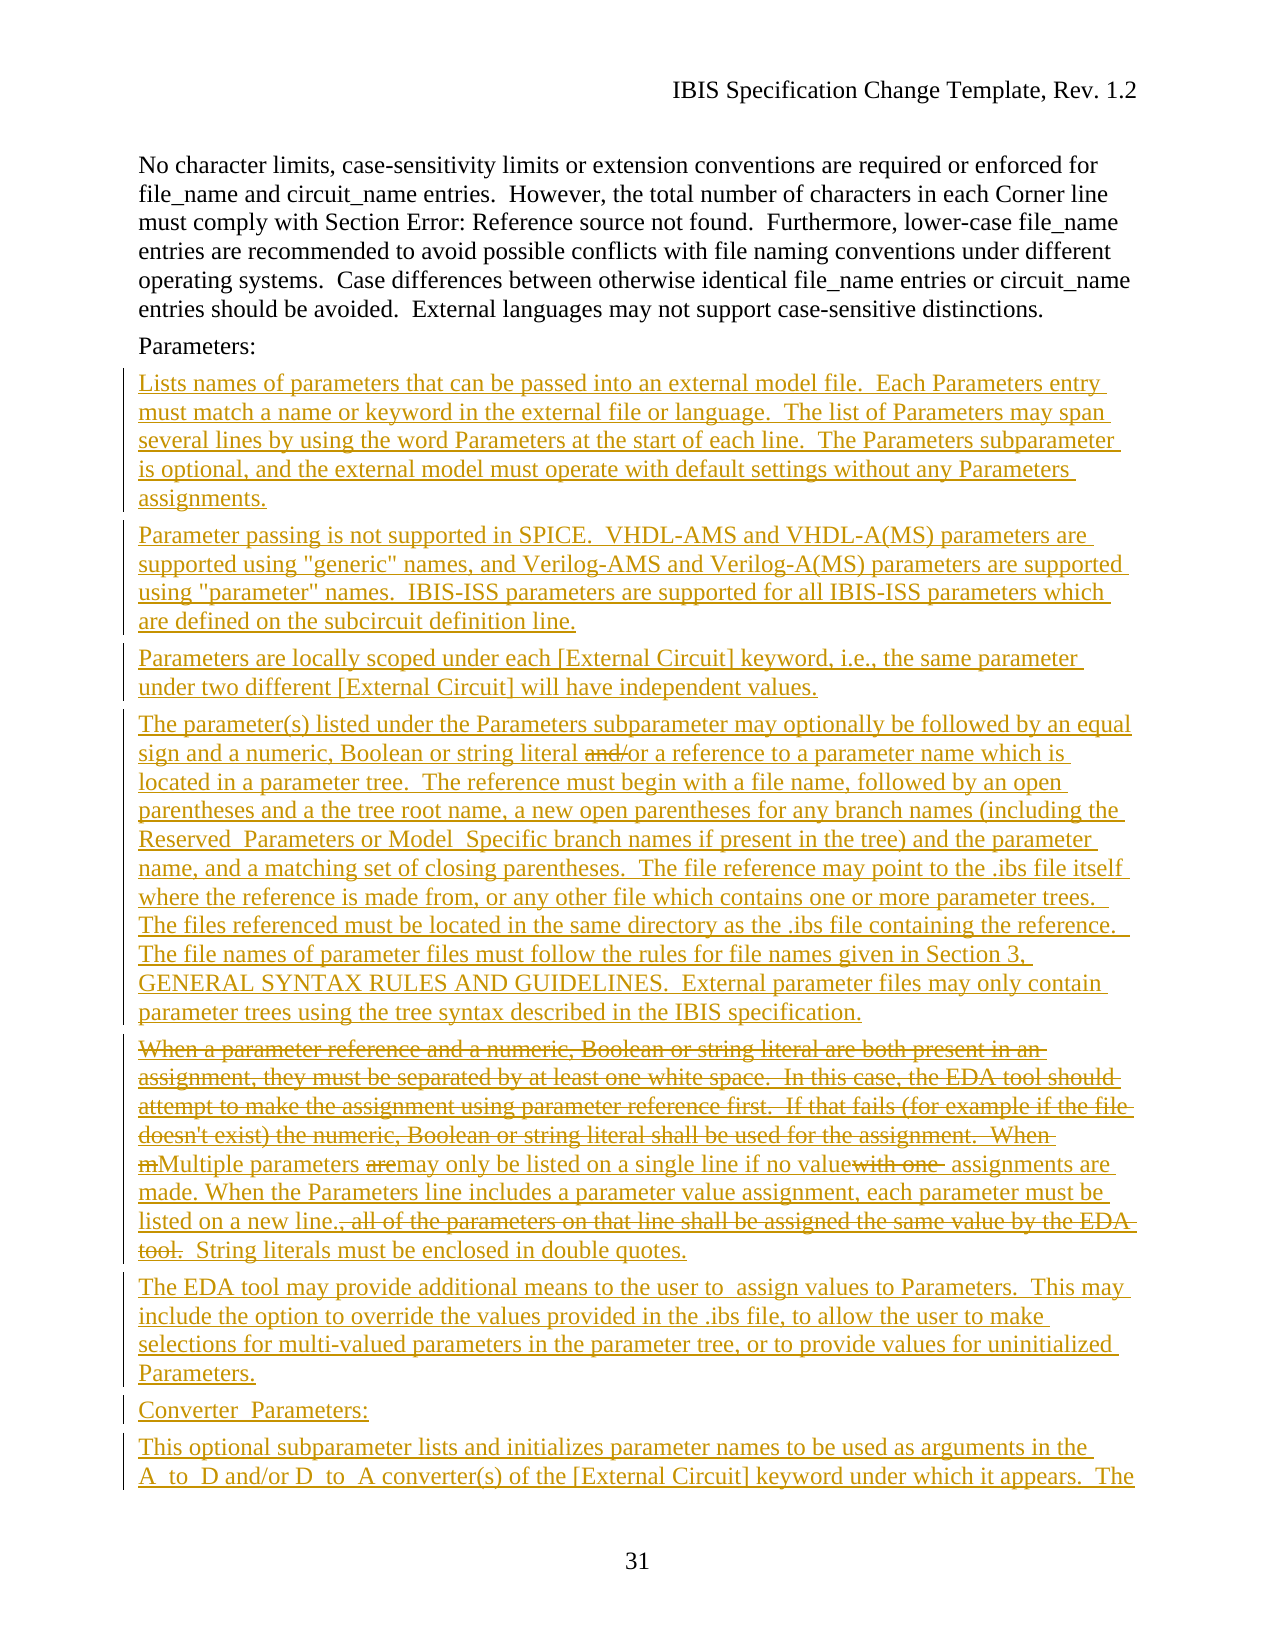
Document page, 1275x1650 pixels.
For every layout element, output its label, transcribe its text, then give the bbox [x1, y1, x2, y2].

text Parameters: [138, 331, 1137, 359]
